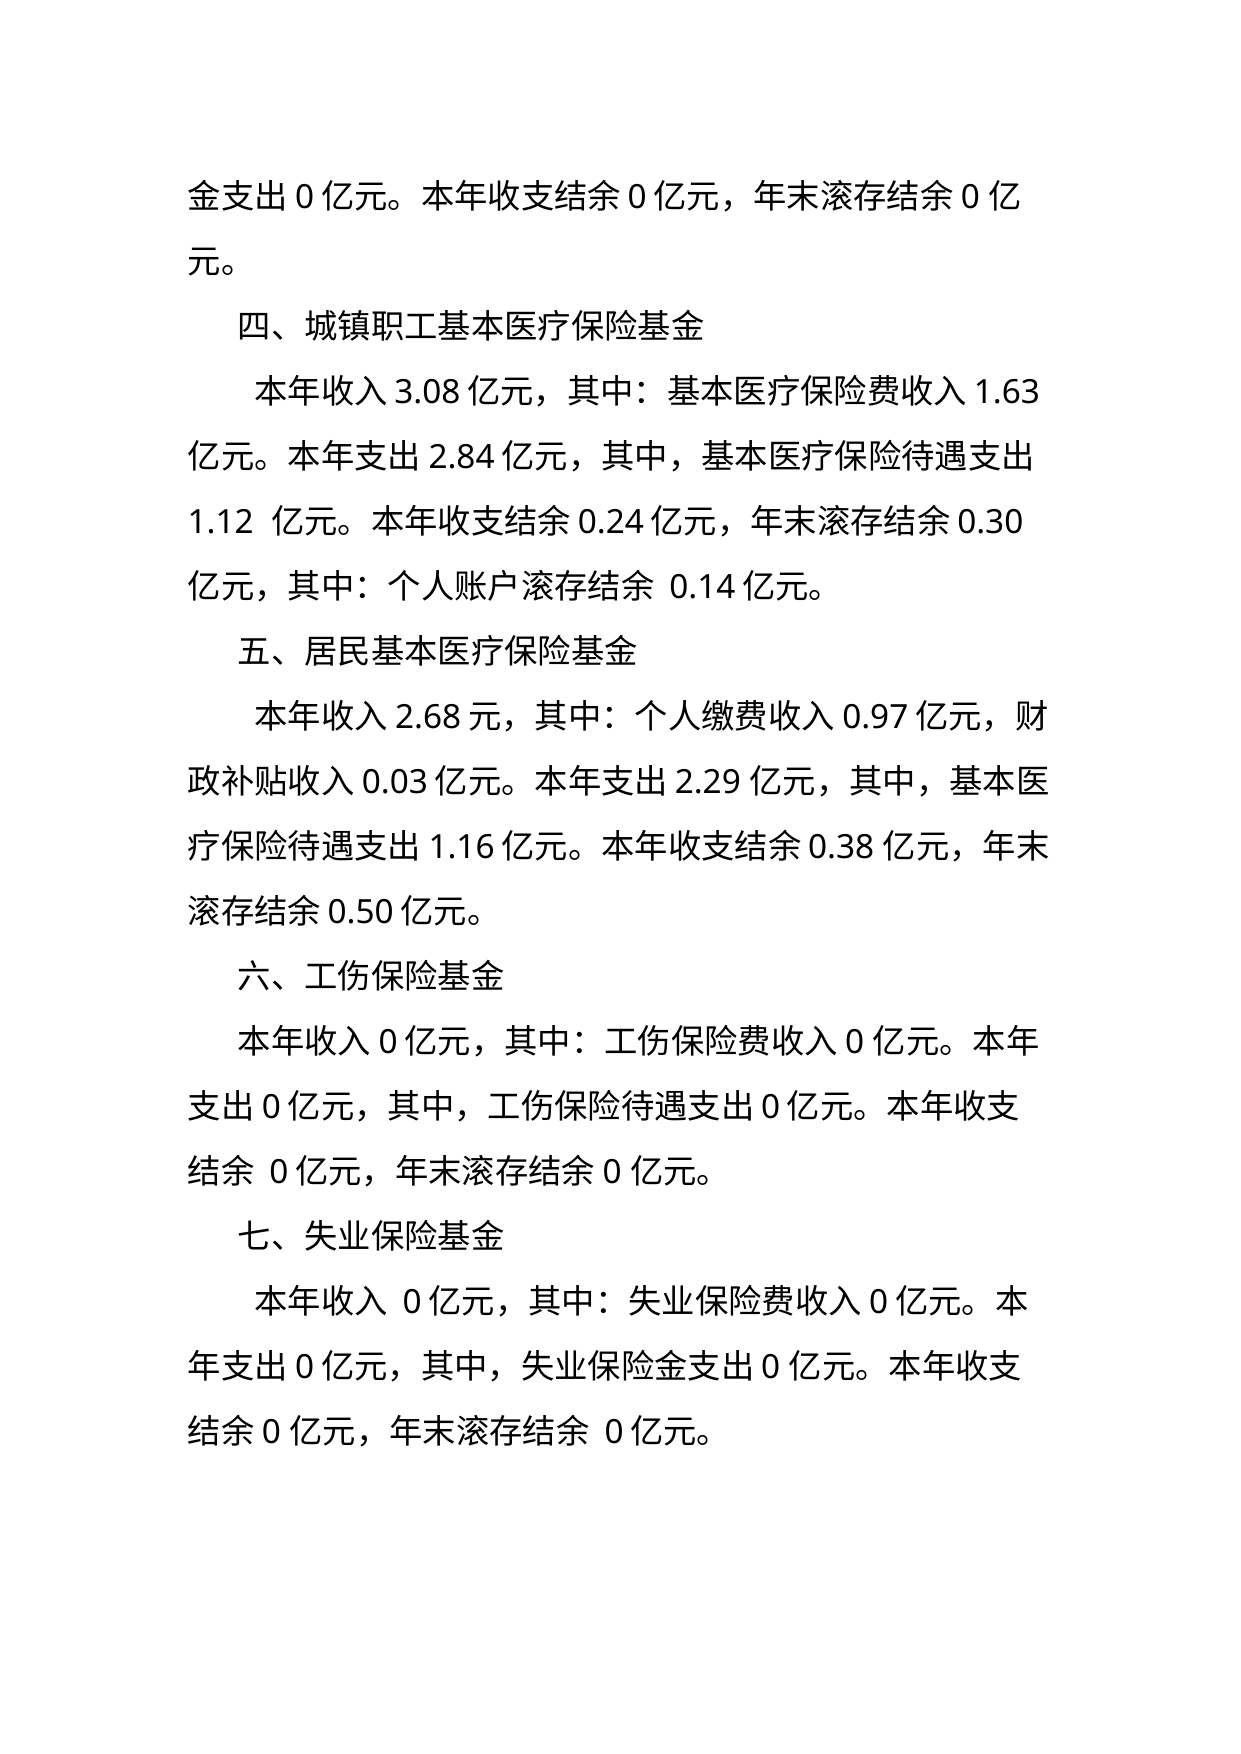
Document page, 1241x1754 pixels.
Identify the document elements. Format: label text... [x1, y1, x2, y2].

text 本年收入 2.68元，其中：个人缴费收入 0.97亿元，财政补贴收入 0.03亿元。本年支出2.29 亿元，其中，基本医疗保险待遇支出 1.16亿元。本年收支结余0.38 亿元，年末滚存结余0.50亿元。 [187, 682, 1053, 942]
text 本年收入 0亿元，其中：工伤保险费收入 0 亿元。本年支出 0亿元，其中，工伤保险待遇支出0亿元。本年收支结余 0亿元，年末滚存结余 0 亿元。 [187, 1007, 1053, 1202]
text 五、居民基本医疗保险基金 [187, 617, 1053, 682]
text 七、失业保险基金 [187, 1202, 1053, 1267]
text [187, 162, 1053, 292]
text 六、工伤保险基金 [187, 942, 1053, 1007]
text 四、城镇职工基本医疗保险基金 [187, 292, 1053, 357]
text 本年收入 0亿元，其中：失业保险费收入 0亿元。本年支出 0亿元，其中，失业保险金支出0 亿元。本年收支结余 0 亿元，年末滚存结余 0亿元。 [187, 1267, 1053, 1462]
text 本年收入3.08亿元，其中：基本医疗保险费收入1.63 亿元。本年支出 2.84亿元，其中，基本医疗保险待遇支出1.12 亿元。本年收支结余0.24亿元，年末滚存结余0.30亿元，其中：个人账户滚存结余 0.14亿元。 [187, 357, 1053, 617]
